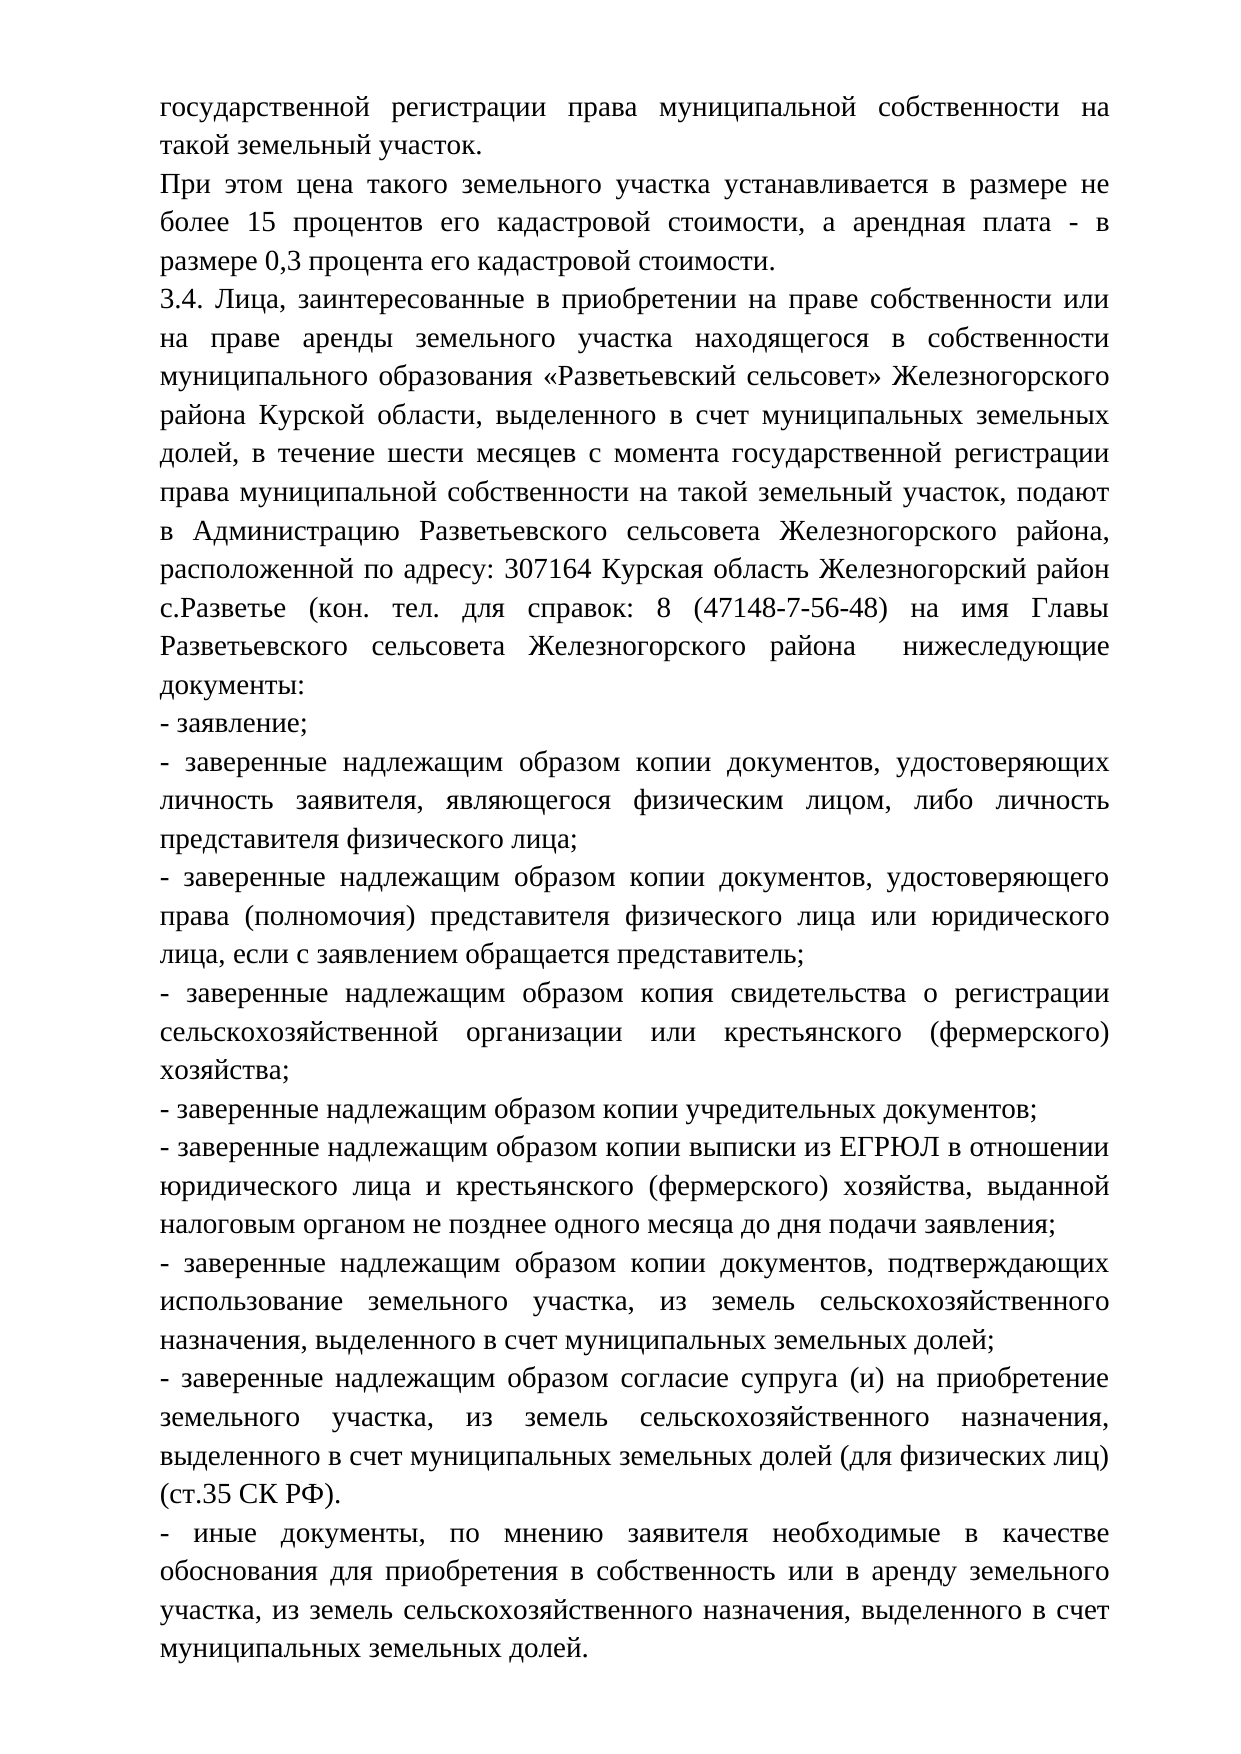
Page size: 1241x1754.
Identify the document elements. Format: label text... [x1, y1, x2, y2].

text 3.4. Лица, заинтересованные в приобретении на праве собственности или на праве аренды земельного участка находящегося в собственности муниципального образования «Разветьевский сельсовет» Железногорского района Курской области, выделенного в счет муниципальных земельных долей, в течение шести месяцев с момента государственной регистрации права муниципальной собственности на такой земельный участок, подают в Администрацию Разветьевского сельсовета Железногорского района, расположенной по адресу: 307164 Курская область Железногорский район с.Разветье (кон. тел. для справок: 8 (47148-7-56-48) на имя Главы Разветьевского сельсовета Железногорского района нижеследующие документы: [159, 281, 1110, 700]
text - заверенные надлежащим образом копия свидетельства о регистрации сельскохозяйственной организации или крестьянского (фермерского) хозяйства; [159, 975, 1110, 1086]
text - заверенные надлежащим образом копии документов, подтверждающих использование земельного участка, из земель сельскохозяйственного назначения, выделенного в счет муниципальных земельных долей; [159, 1245, 1110, 1356]
text - заверенные надлежащим образом копии документов, удостоверяющего права (полномочия) представителя физического лица или юридического лица, если с заявлением обращается представитель; [159, 859, 1110, 970]
text - заверенные надлежащим образом копии документов, удостоверяющих личность заявителя, являющегося физическим лицом, либо личность представителя физического лица; [159, 744, 1110, 854]
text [159, 89, 1110, 161]
text - иные документы, по мнению заявителя необходимые в качестве обоснования для приобретения в собственность или в аренду земельного участка, из земель сельскохозяйственного назначения, выделенного в счет муниципальных земельных долей. [159, 1515, 1110, 1664]
text При этом цена такого земельного участка устанавливается в размере не более 15 процентов его кадастровой стоимости, а арендная плата - в размере 0,3 процента его кадастровой стоимости. [159, 166, 1110, 276]
text - заявление; [159, 705, 1110, 739]
text - заверенные надлежащим образом копии учредительных документов; [159, 1091, 1110, 1124]
text - заверенные надлежащим образом согласие супруга (и) на приобретение земельного участка, из земель сельскохозяйственного назначения, выделенного в счет муниципальных земельных долей (для физических лиц) (ст.35 СК РФ). [159, 1361, 1110, 1510]
text - заверенные надлежащим образом копии выписки из ЕГРЮЛ в отношении юридического лица и крестьянского (фермерского) хозяйства, выданной налоговым органом не позднее одного месяца до дня подачи заявления; [159, 1129, 1110, 1240]
